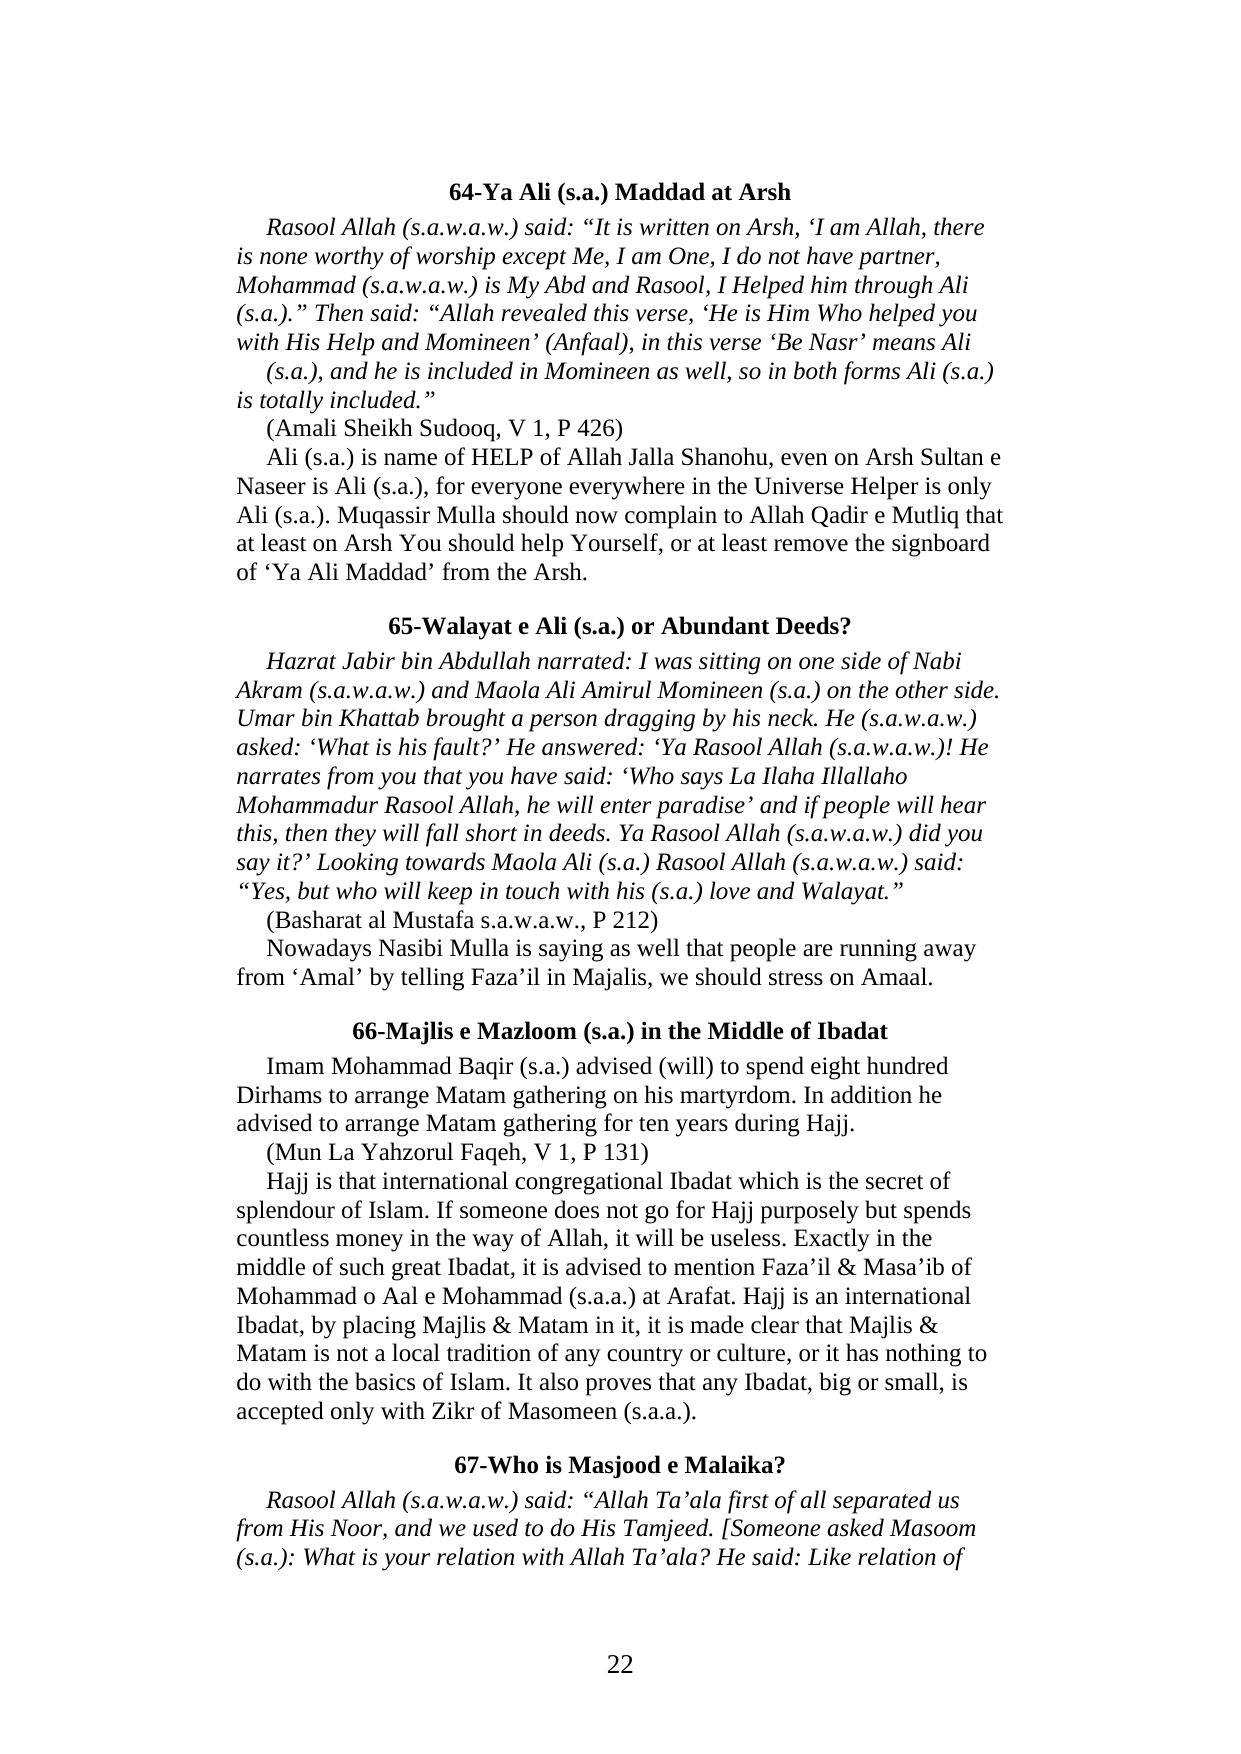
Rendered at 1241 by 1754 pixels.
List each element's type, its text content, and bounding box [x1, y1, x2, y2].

text Hajj is that international congregational Ibadat which is the secret of splendour of Islam. If someone does not go for Hajj purposely but spends countless money in the way of Allah, it will be useless. Exactly in the middle of such great Ibadat, it is advised to mention Faza’il & Masa’ib of o Aal e (s.a.a.) at . Hajj is an international Ibadat, by placing Majlis & Matam in it, it is made clear that Majlis & Matam is not a local tradition of any country or culture, or it has nothing to do with the basics of Islam. It also proves that any Ibadat, big or small, is accepted only with Zikr of Masomeen (s.a.a.). [236, 1166, 1004, 1425]
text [236, 1485, 1004, 1571]
text (s.a.), and he is included in Momineen as well, so in both forms (s.a.) is totally included.” [236, 356, 1004, 413]
subtitle 65-Walayat e (s.a.) or Abundant Deeds? [236, 611, 1004, 640]
text Hazrat bin Abdullah narrated: I was sitting on one side of (s.a.w.a.w.) and (s.a.) on the other side. Umar bin Khattab brought a person dragging by his neck. He (s.a.w.a.w.) asked: ‘What is his fault?’ He answered: ‘Ya Rasool Allah (s.a.w.a.w.)! He narrates from you that you have said: ‘Who says La Allah, he will enter paradise’ and if people will hear this, then they will fall short in deeds. Ya Rasool Allah (s.a.w.a.w.) did you say it?’ Looking towards (s.a.) Rasool Allah (s.a.w.a.w.) said: “Yes, but who will keep in touch with his (s.a.) love and Walayat.” [236, 646, 1004, 905]
subtitle 66-Majlis e Mazloom (s.a.) in the Middle of Ibadat [236, 1016, 1004, 1045]
text ( s.a.w.a.w., P 212) [236, 905, 1004, 933]
text Ali (s.a.) is name of HELP of Allah Jalla Shanohu, even on Arsh Sultan e Naseer is (s.a.), for everyone everywhere in the Universe Helper is only (s.a.). Muqassir Mulla should now complain to Allah Qadir e Mutliq that at least on Arsh You should help Yourself, or at least remove the signboard of ‘Ya Ali Maddad’ from the Arsh. [236, 442, 1004, 586]
text Imam (s.a.) advised (will) to spend eight hundred Dirhams to arrange Matam gathering on his martyrdom. In addition he advised to arrange Matam gathering for ten years during Hajj. [236, 1051, 1004, 1137]
text Nowadays Nasibi Mulla is saying as well that people are running away from ‘Amal’ by telling in Majalis, we should stress on Amaal. [236, 933, 1004, 991]
text (Amali Sheikh Sudooq, V 1, P 426) [236, 413, 1004, 442]
subtitle 64-Ya (s.a.) Maddad at Arsh [236, 177, 1004, 206]
text (Mun La Yahzorul Faqeh, V 1, P 131) [236, 1137, 1004, 1166]
text Rasool Allah (s.a.w.a.w.) said: “It is written on Arsh, ‘I am Allah, there is none worthy of worship except Me, I am One, I do not have partner, Mohammad (s.a.w.a.w.) is My Abd and Rasool, I Helped him through Ali (s.a.).” Then said: “Allah revealed this verse, ‘He is Him Who helped you with His Help and Momineen’ (Anfaal), in this verse ‘Be Nasr’ means [236, 212, 1004, 356]
subtitle 67-Who is Masjood e Malaika? [236, 1450, 1004, 1478]
